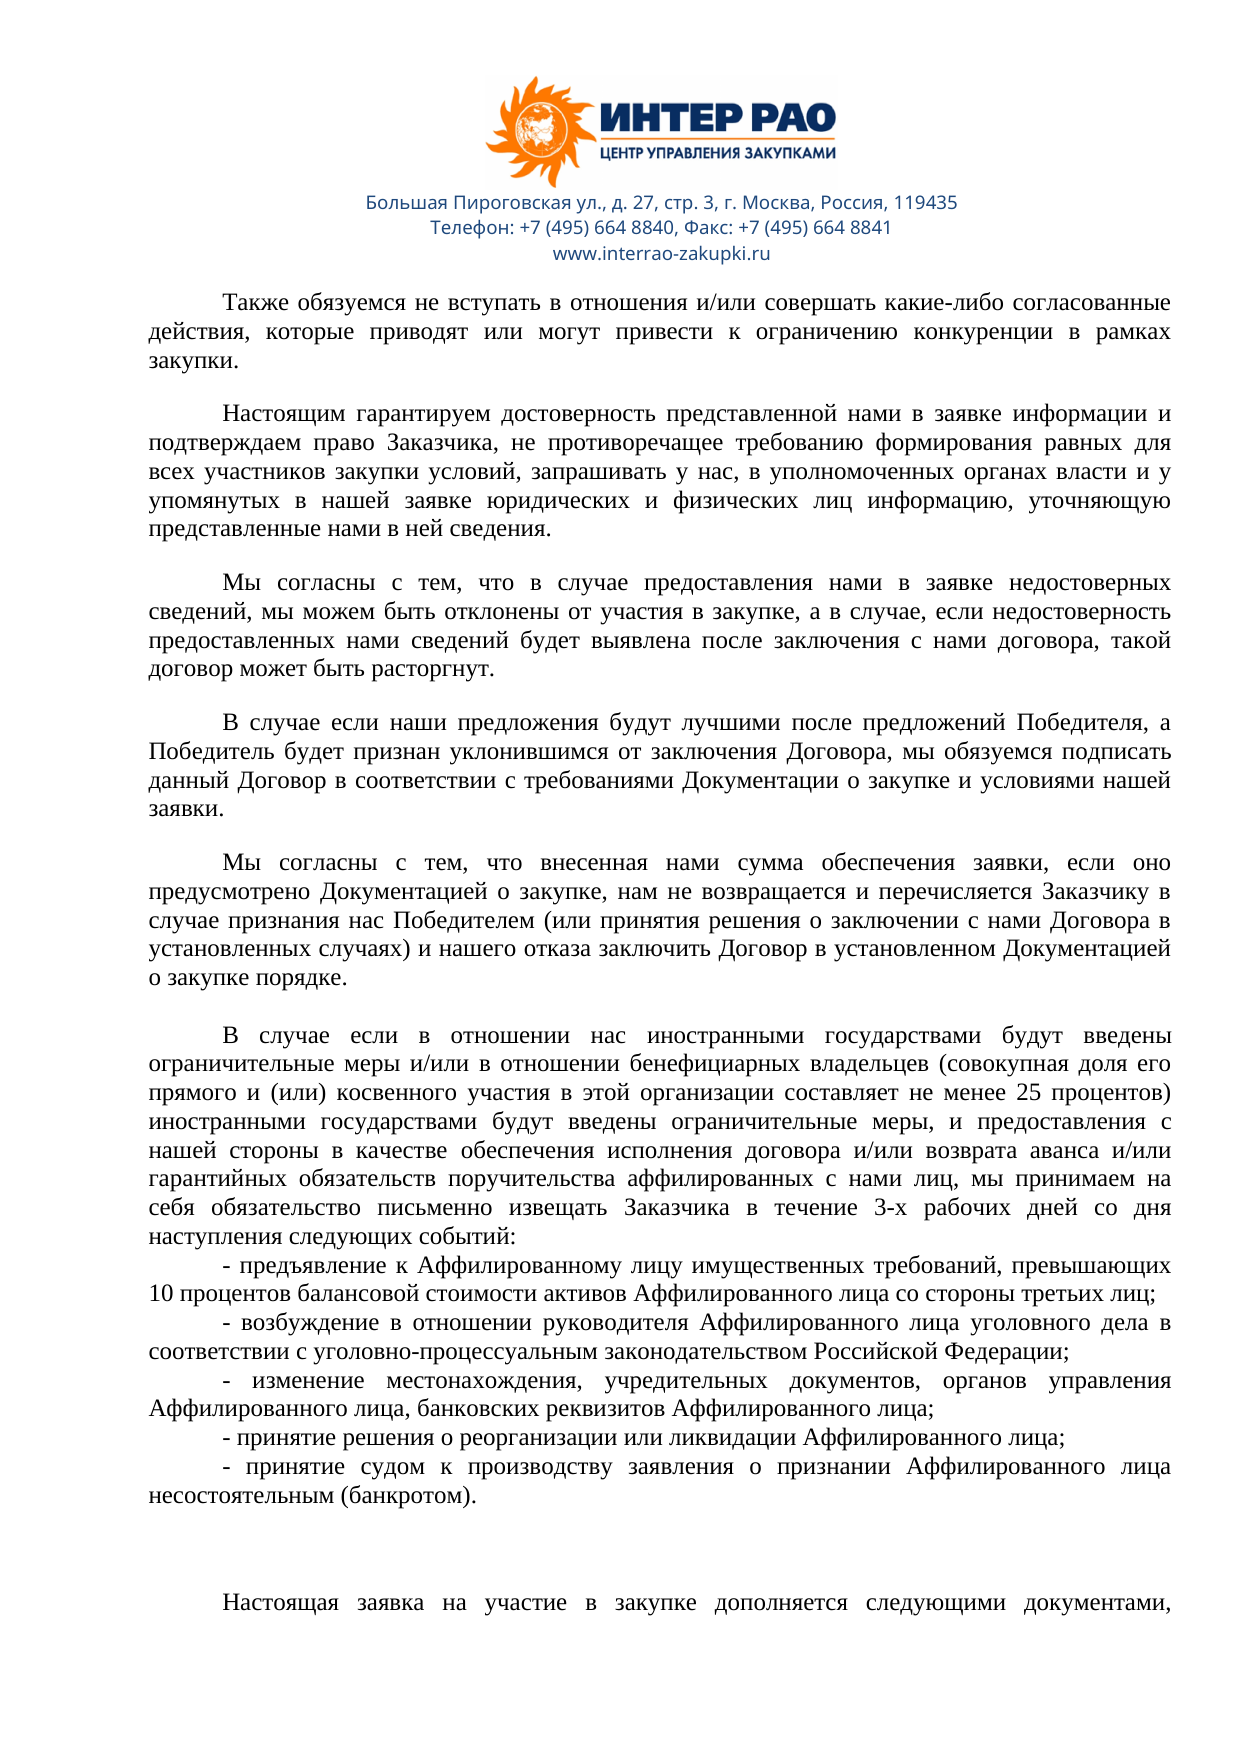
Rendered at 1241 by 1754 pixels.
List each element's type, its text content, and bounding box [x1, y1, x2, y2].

text - предъявление к Аффилированному лицу имущественных требований, превышающих 10 процентов балансовой стоимости активов Аффилированного лица со стороны третьих лиц; [148, 1250, 1172, 1307]
text В случае если в отношении нас иностранными государствами будут введены ограничительные меры и/или в отношении бенефициарных владельцев (совокупная доля его прямого и (или) косвенного участия в этой организации составляет не менее 25 процентов) иностранными государствами будут введены ограничительные меры, и предоставления с нашей стороны в качестве обеспечения исполнения договора и/или возврата аванса и/или гарантийных обязательств поручительства аффилированных с нами лиц, мы принимаем на себя обязательство письменно извещать Заказчика в течение 3-х рабочих дней со дня наступления следующих событий: [148, 1020, 1172, 1250]
text Настоящим гарантируем достоверность представленной нами в заявке информации и подтверждаем право Заказчика, не противоречащее требованию формирования равных для всех участников закупки условий, запрашивать у нас, в уполномоченных органах власти и у упомянутых в нашей заявке юридических и физических лиц информацию, уточняющую представленные нами в ней сведения. [148, 398, 1172, 542]
text - возбуждение в отношении руководителя Аффилированного лица уголовного дела в соответствии с уголовно-процессуальным законодательством Российской Федерации; [148, 1307, 1172, 1365]
text - изменение местонахождения, учредительных документов, органов управления Аффилированного лица, банковских реквизитов Аффилированного лица; [148, 1365, 1172, 1422]
text Также обязуемся не вступать в отношения и/или совершать какие-либо согласованные действия, которые приводят или могут привести к ограничению конкуренции в рамках закупки. [148, 287, 1172, 373]
picture [484, 75, 839, 190]
text - принятие судом к производству заявления о признании Аффилированного лица несостоятельным (банкротом). [148, 1451, 1172, 1508]
text Мы согласны с тем, что в случае предоставления нами в заявке недостоверных сведений, мы можем быть отклонены от участия в закупке, а в случае, если недостоверность предоставленных нами сведений будет выявлена после заключения с нами договора, такой договор может быть расторгнут. [148, 567, 1172, 682]
text Мы согласны с тем, что внесенная нами сумма обеспечения заявки, если оно предусмотрено Документацией о закупке, нам не возвращается и перечисляется Заказчику в случае признания нас Победителем (или принятия решения о заключении с нами Договора в установленных случаях) и нашего отказа заключить Договор в установленном Документацией о закупке порядке. [148, 847, 1172, 991]
text В случае если наши предложения будут лучшими после предложений Победителя, а Победитель будет признан уклонившимся от заключения Договора, мы обязуемся подписать данный Договор в соответствии с требованиями Документации о закупке и условиями нашей заявки. [148, 707, 1172, 822]
text Настоящая заявка на участие в закупке дополняется следующими документами, включая неотъемлемые приложения: [148, 1587, 1172, 1616]
text - принятие решения о реорганизации или ликвидации Аффилированного лица; [148, 1422, 1172, 1451]
